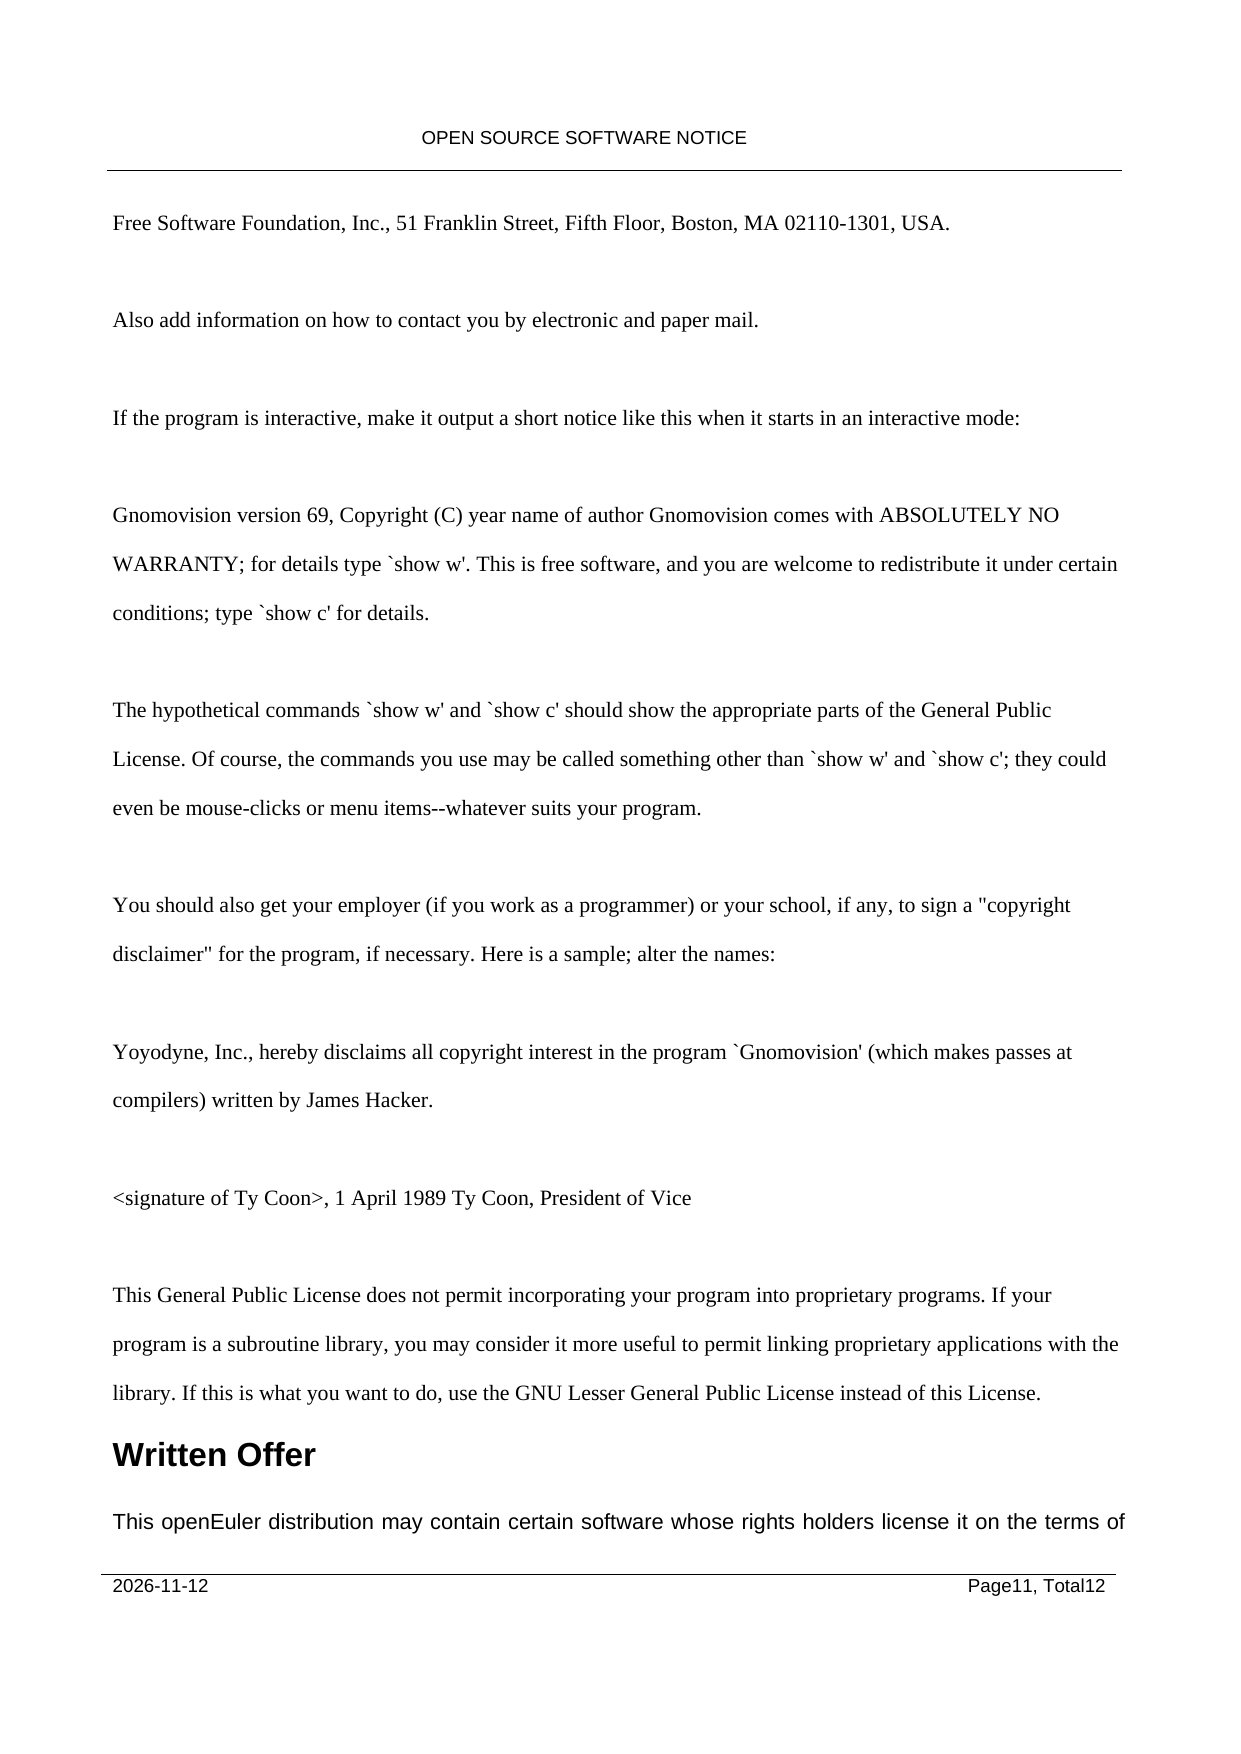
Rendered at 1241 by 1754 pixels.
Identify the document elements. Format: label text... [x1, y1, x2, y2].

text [112, 206, 1128, 1409]
text Written Offer [112, 1421, 1128, 1486]
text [112, 1506, 1128, 1538]
